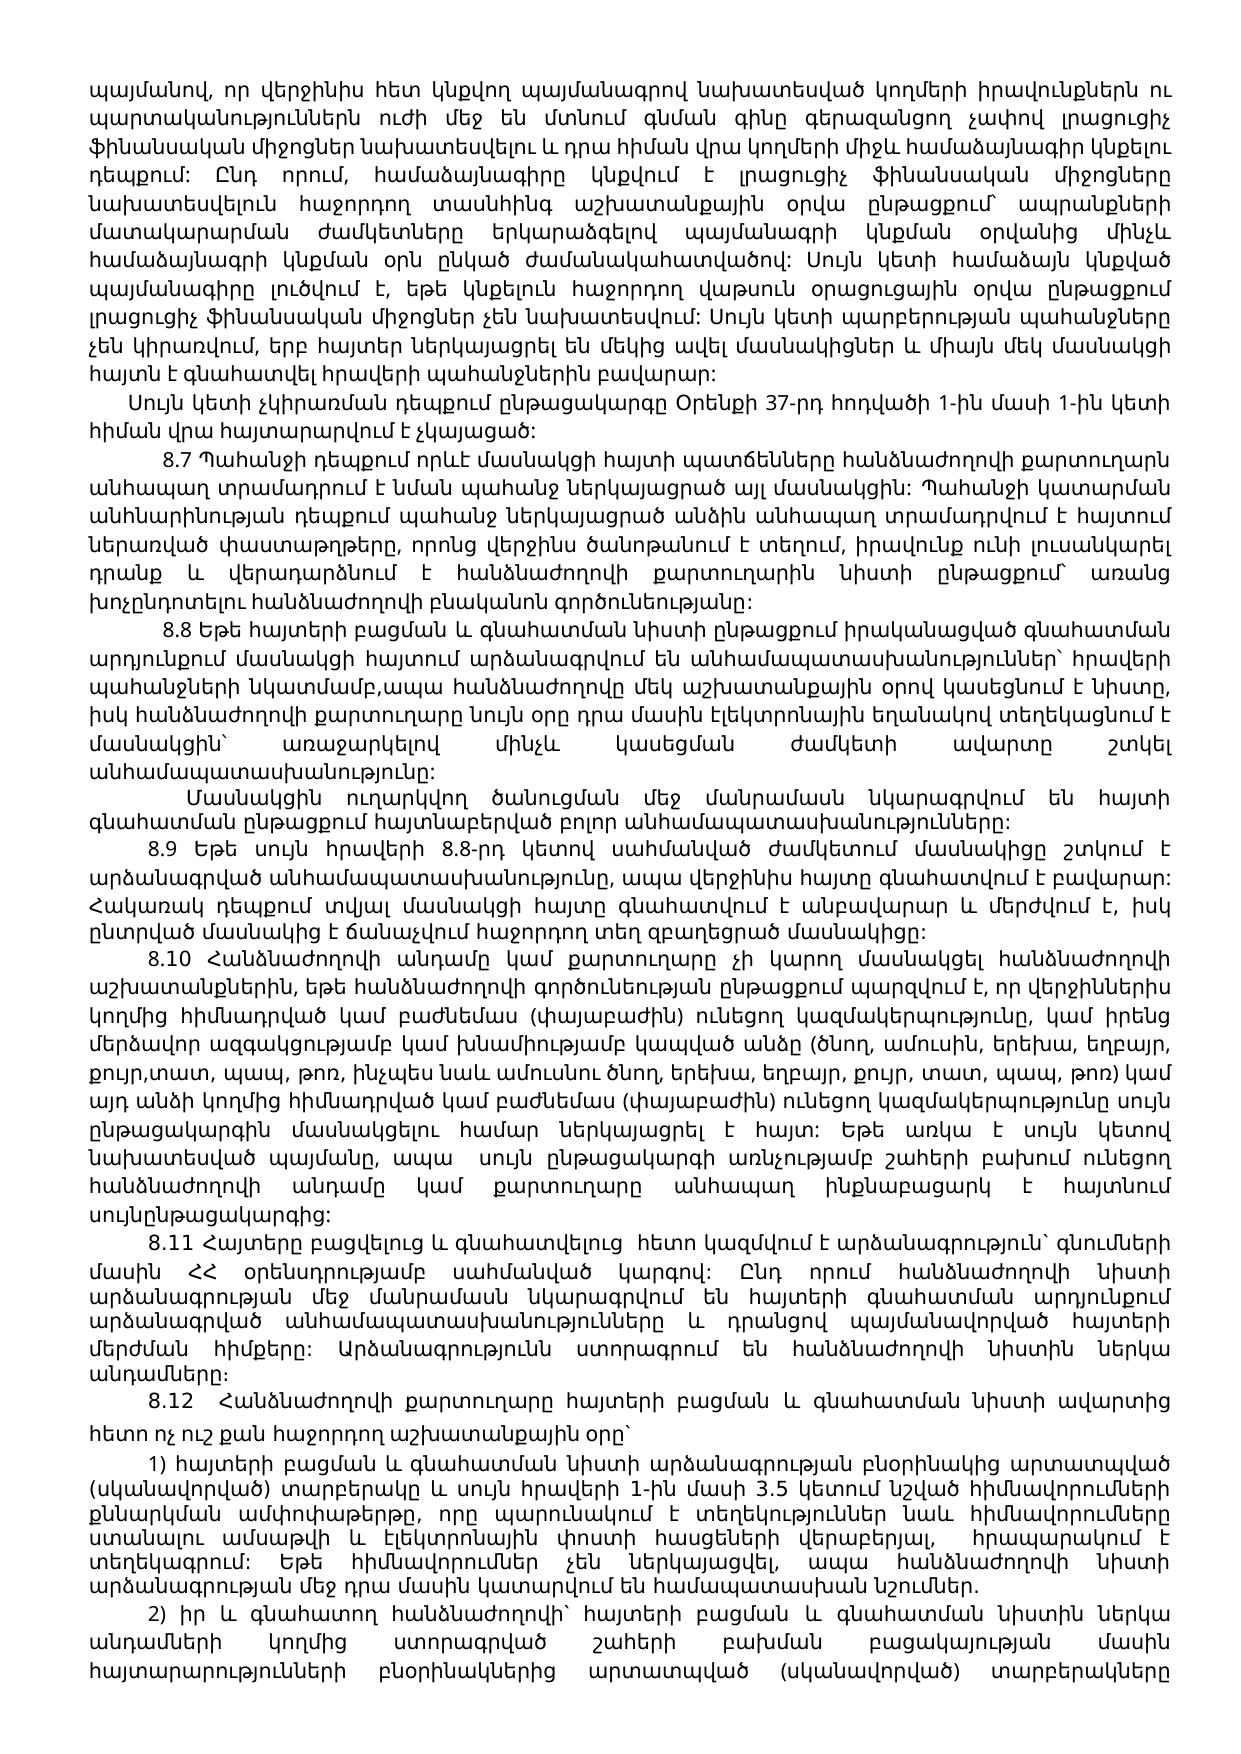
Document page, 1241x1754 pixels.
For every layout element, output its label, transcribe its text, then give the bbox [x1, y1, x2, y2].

text 8.7 Պահանջի դեպքում որևէ մասնակցի հայտի պատճենները հանձնաժողովի քարտուղարն անհապաղ տրամադրում է նման պահանջ ներկայացրած այլ մասնակցին: Պահանջի կատարման անհնարինության դեպքում պահանջ ներկայացրած անձին անհապաղ տրամադրվում է հայտում ներառված փաստաթղթերը, որոնց վերջինս ծանոթանում է տեղում, իրավունք ունի լուսանկարել դրանք և վերադարձնում է հանձնաժողովի քարտուղարին նիստի ընթացքում՝ առանց խոչընդոտելու հանձնաժողովի բնականոն գործունեությանը: [89, 445, 1171, 615]
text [89, 75, 1171, 388]
text 1) հայտերի բացման և գնահատման նիստի արձանագրության բնօրինակից արտատպված (սկանավորված) տարբերակը և սույն հրավերի 1-ին մասի 3.5 կետում նշված հիմնավորումների քննարկման ամփոփաթերթը, որը պարունակում է տեղեկություններ նաև հիմնավորումները ստանալու ամսաթվի և էլեկտրոնային փոստի հասցեների վերաբերյալ, հրապարակում է տեղեկագրում: Եթե հիմնավորումներ չեն ներկայացվել, ապա հանձնաժողովի նիստի արձանագրության մեջ դրա մասին կատարվում են համապատասխան նշումներ. [89, 1449, 1171, 1599]
text 8.9 Եթե սույն հրավերի 8.8-րդ կետով սահմանված ժամկետում մասնակիցը շտկում է արձանագրված անհամապատասխանությունը, ապա վերջինիս հայտը գնահատվում է բավարար: Հակառակ դեպքում տվյալ մասնակցի հայտը գնահատվում է անբավարար և մերժվում է, իսկ ընտրված մասնակից է ճանաչվում հաջորդող տեղ զբաղեցրած մասնակիցը: [89, 834, 1171, 944]
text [89, 1599, 1171, 1684]
text Մասնակցին ուղարկվող ծանուցման մեջ մանրամասն նկարագրվում են հայտի գնահատման ընթացքում հայտնաբերված բոլոր անհամապատասխանությունները: [89, 786, 1171, 834]
text 8.11 Հայտերը բացվելուց և գնահատվելուց հետո կազմվում է արձանագրություն` գնումների մասին ՀՀ օրենսդրությամբ սահմանված կարգով: Ընդ որում հանձնաժողովի նիստի արձանագրության մեջ մանրամասն նկարագրվում են հայտերի գնահատման արդյունքում արձանագրված անհամապատասխանությունները և դրանցով պայմանավորված հայտերի մերժման հիմքերը: Արձանագրությունն ստորագրում են հանձնաժողովի նիստին ներկա անդամները։ [89, 1228, 1171, 1387]
text 8.8 Եթե հայտերի բացման և գնահատման նիստի ընթացքում իրականացված գնահատման արդյունքում մասնակցի հայտում արձանագրվում են անհամապատասխանություններ՝ հրավերի պահանջների նկատմամբ,ապա հանձնաժողովը մեկ աշխատանքային օրով կասեցնում է նիստը, իսկ հանձնաժողովի քարտուղարը նույն օրը դրա մասին էլեկտրոնային եղանակով տեղեկացնում է մասնակցին՝ առաջարկելով մինչև կասեցման ժամկետի ավարտը շտկել անհամապատասխանությունը: [89, 615, 1171, 786]
text 8.10 Հանձնաժողովի անդամը կամ քարտուղարը չի կարող մասնակցել հանձնաժողովի աշխատանքներին, եթե հանձնաժողովի գործունեության ընթացքում պարզվում է, որ վերջիններիս կողմից հիմնադրված կամ բաժնեմաս (փայաբաժին) ունեցող կազմակերպությունը, կամ իրենց մերձավոր ազգակցությամբ կամ խնամիությամբ կապված անձը (ծնող, ամուսին, երեխա, եղբայր, քույր,տատ, պապ, թոռ, ինչպես նաև ամուսնու ծնող, երեխա, եղբայր, քույր, տատ, պապ, թոռ) կամ այդ անձի կողմից հիմնադրված կամ բաժնեմաս (փայաբաժին) ունեցող կազմակերպությունը սույն ընթացակարգին մասնակցելու համար ներկայացրել է հայտ: Եթե առկա է սույն կետով նախատեսված պայմանը, ապա սույն ընթացակարգի առնչությամբ շահերի բախում ունեցող հանձնաժողովի անդամը կամ քարտուղարը անհապաղ ինքնաբացարկ է հայտնում սույնընթացակարգից: [89, 944, 1171, 1228]
text 8.12 Հանձնաժողովի քարտուղարը հայտերի բացման և գնահատման նիստի ավարտից հետո ոչ ուշ քան հաջորդող աշխատանքային օրը` [89, 1387, 1171, 1449]
text Սույն կետի չկիրառման դեպքում ընթացակարգը Օրենքի 37-րդ հոդվածի 1-ին մասի 1-ին կետի հիման վրա հայտարարվում է չկայացած: [89, 388, 1171, 445]
